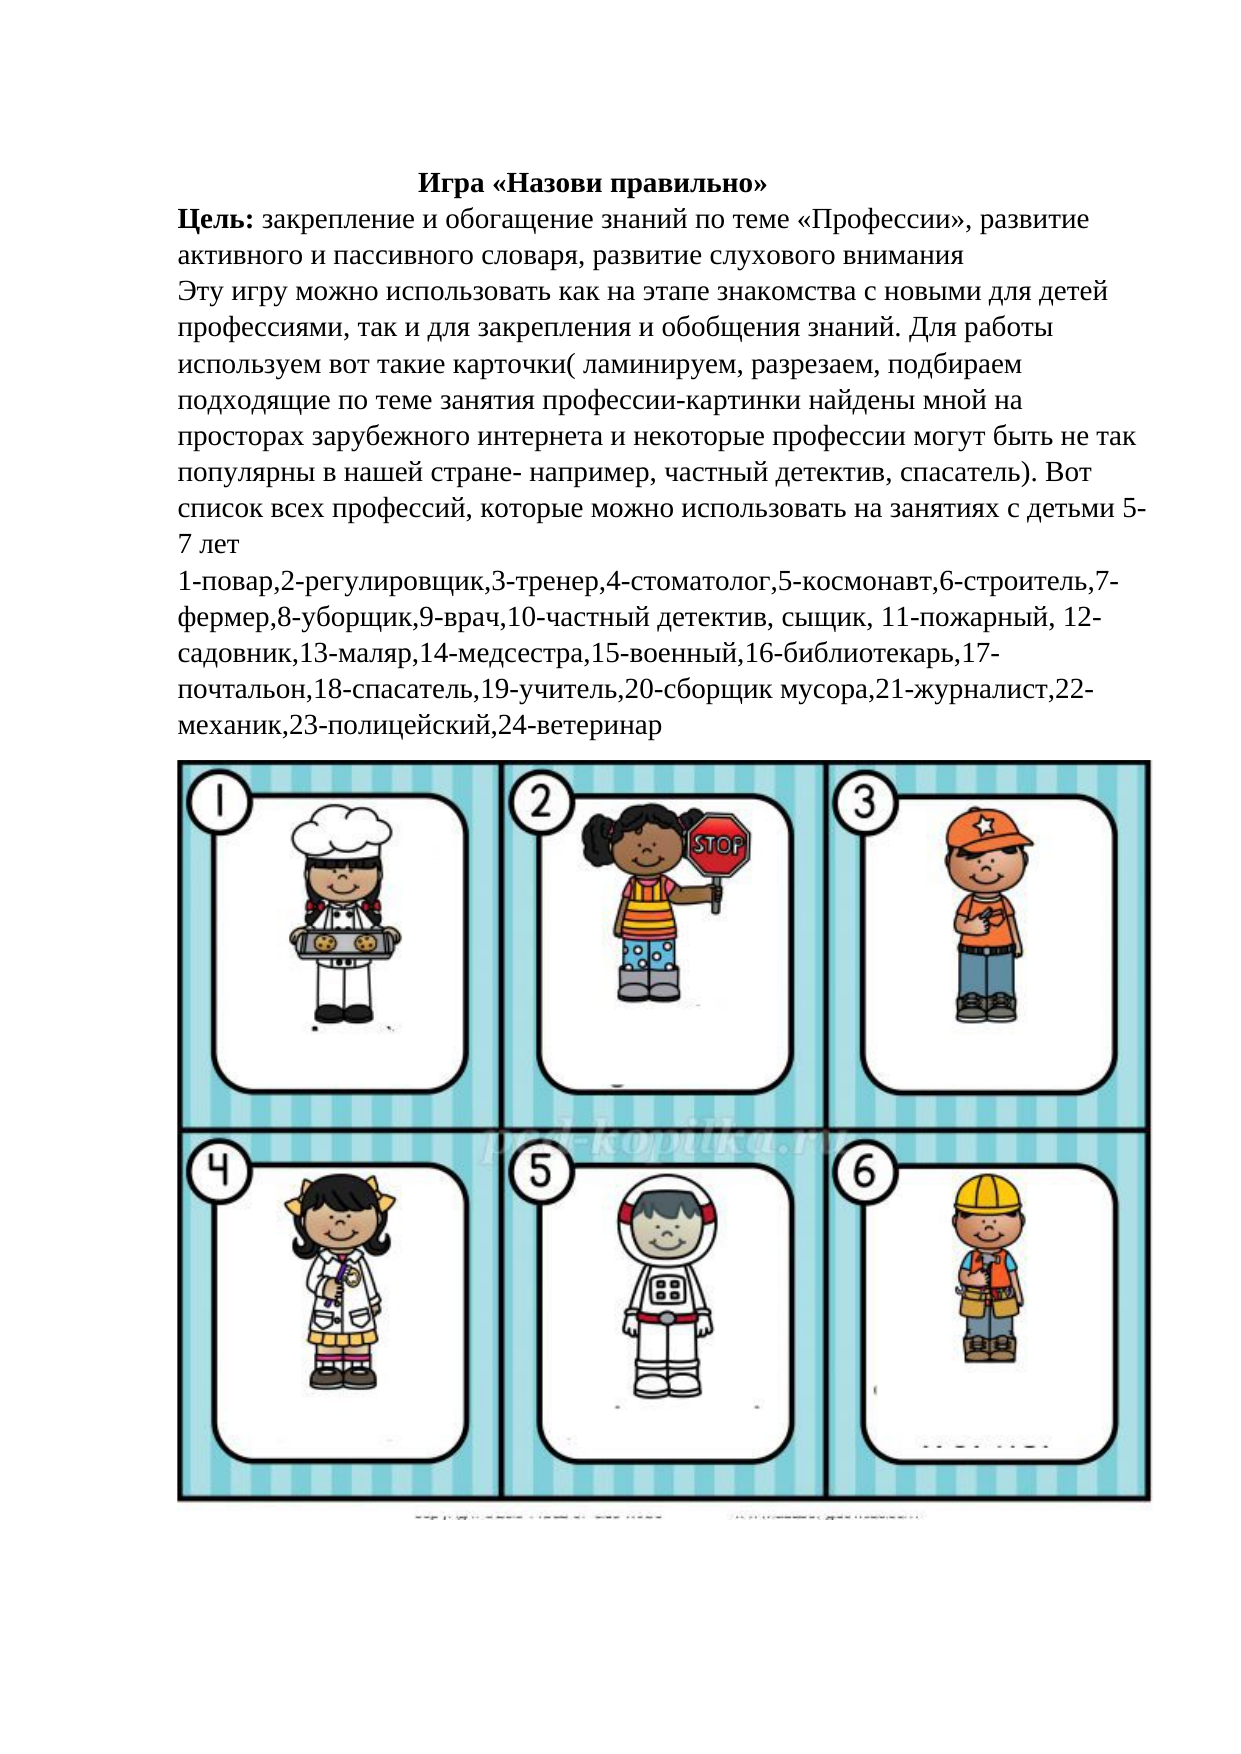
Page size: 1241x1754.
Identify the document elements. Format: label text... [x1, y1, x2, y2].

text Игра «Назови правильно» Цель: закрепление и обогащение знаний по теме «Профессии», развитие активного и пассивного словаря, развитие слухового внимания Эту игру можно использовать как на этапе знакомства с новыми для детей профессиями, так и для закрепления и обобщения знаний. Для работы используем вот такие карточки( ламинируем, разрезаем, подбираем подходящие по теме занятия профессии-картинки найдены мной на просторах зарубежного интернета и некоторые профессии могут быть не так популярны в нашей стране- например, частный детектив, спасатель). Вот список всех профессий, которые можно использовать на занятиях с детьми 5-7 лет 1-повар,2-регулировщик,3-тренер,4-стоматолог,5-космонавт,6-строитель,7-фермер,8-уборщик,9-врач,10-частный детектив, сыщик, 11-пожарный, 12-садовник,13-маляр,14-медсестра,15-военный,16-библиотекарь,17-почтальон,18-спасатель,19-учитель,20-сборщик мусора,21-журналист,22-механик,23-полицейский,24-ветеринар [177, 165, 1152, 741]
picture [177, 760, 1154, 1520]
